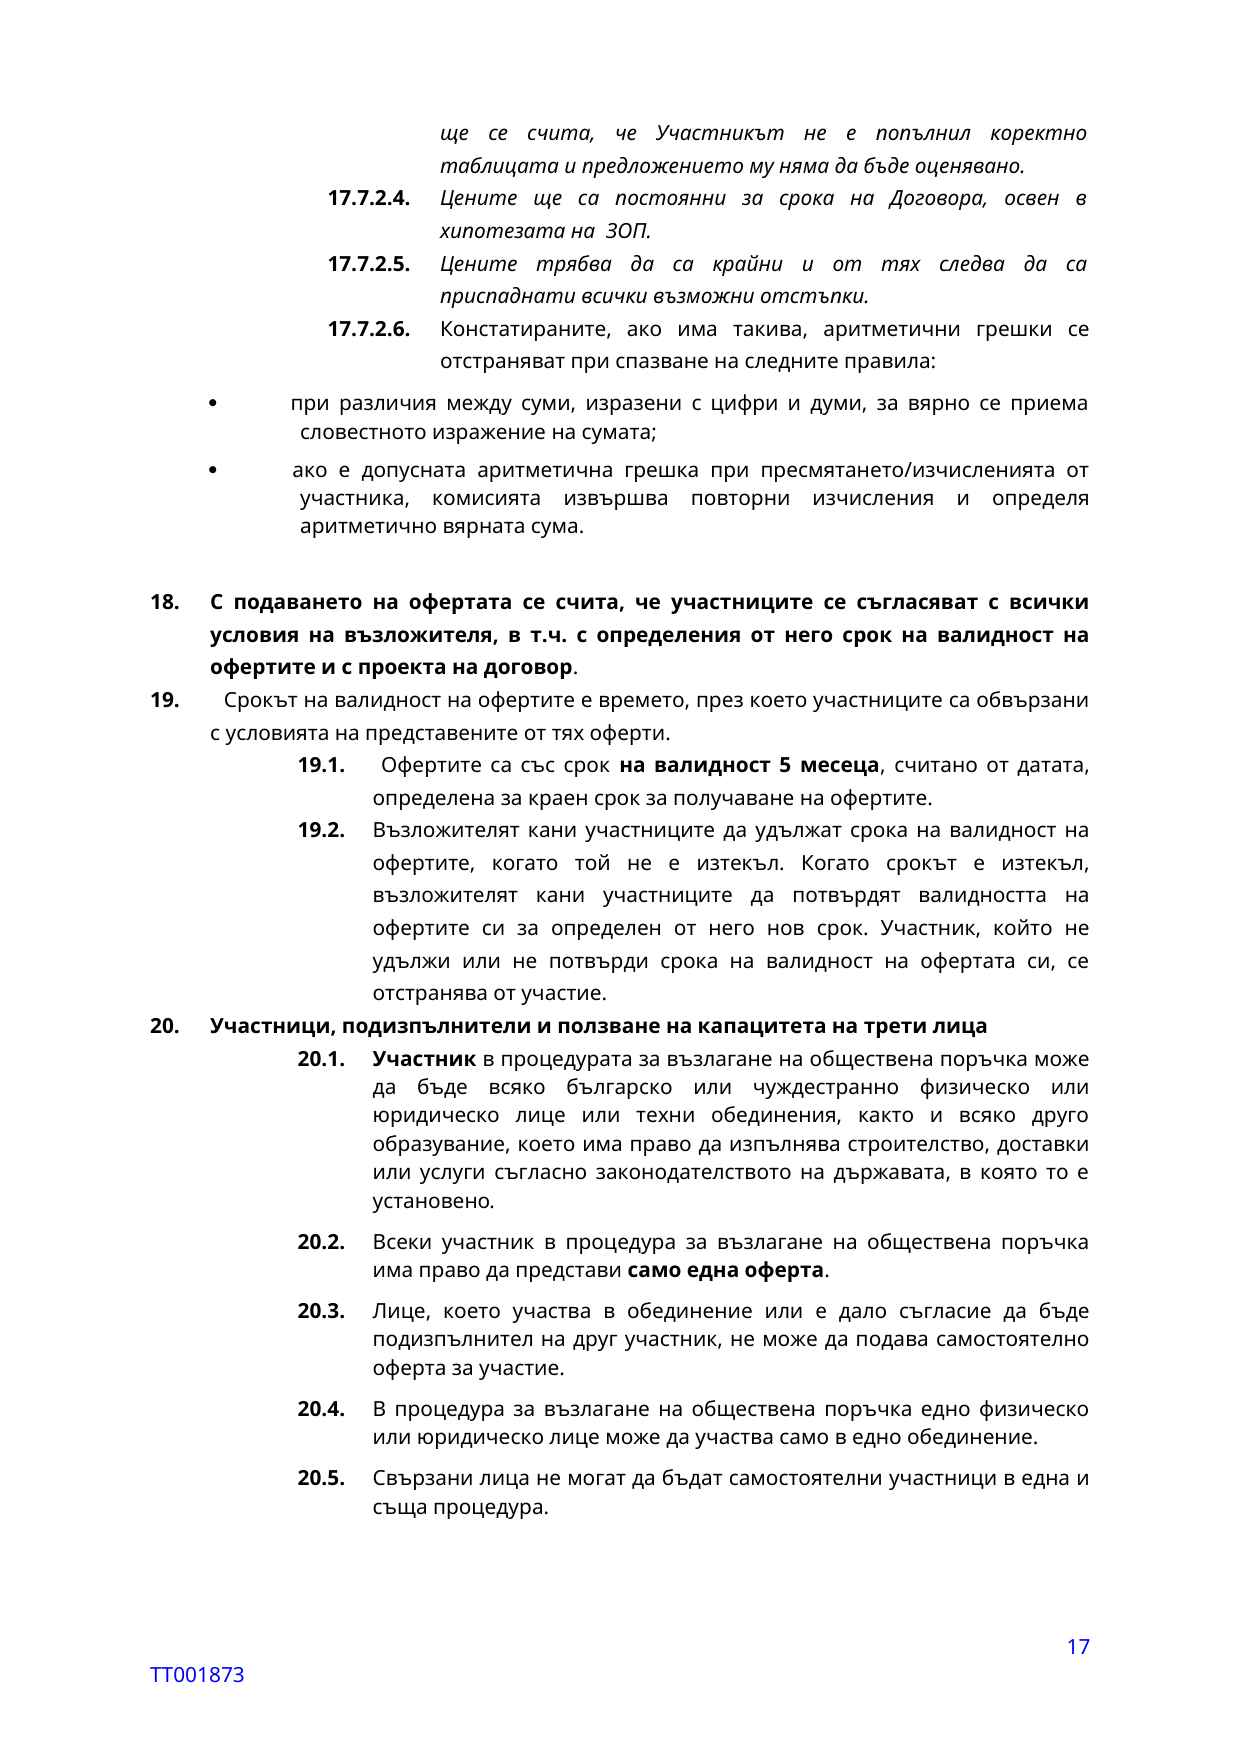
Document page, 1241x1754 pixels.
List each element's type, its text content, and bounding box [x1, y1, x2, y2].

list Участник в процедурата за възлагане на обществена поръчка може да бъде всяко българско или чуждестранно физическо или юридическо лице или техни обединения, както и всяко друго образувание, което има право да изпълнява строителство, доставки или услуги съгласно законодателството на държавата, в която то е установено. [297, 1044, 1090, 1214]
list Възложителят кани участниците да удължат срока на валидност на офертите, когато той не е изтекъл. Когато срокът е изтекъл, възложителят кани участниците да потвърдят валидността на офертите си за определен от него нов срок. Участник, който не удължи или не потвърди срока на валидност на офертата си, се отстранява от участие. [297, 815, 1090, 1007]
list при различия между суми, изразени с цифри и думи, за вярно се приема словестното изражение на сумата; [209, 388, 1090, 445]
list Лице, което участва в обединение или е дало съгласие да бъде подизпълнител на друг участник, не може да подава самостоятелно оферта за участие. [297, 1296, 1090, 1381]
list Цените ще са постоянни за срока на Договора, освен в хипотезата на ЗОП. [327, 183, 1090, 244]
list Констатираните, ако има такива, аритметични грешки се отстраняват при спазване на следните правила: [327, 314, 1090, 375]
list В процедура за възлагане на обществена поръчка едно физическо или юридическо лице може да участва само в едно обединение. [297, 1394, 1090, 1451]
list Участници, подизпълнители и ползване на капацитета на трети лица [150, 1011, 1090, 1039]
list Цените трябва да са крайни и от тях следва да са приспаднати всички възможни отстъпки. [327, 249, 1090, 310]
list Офертите са със срок на валидност 5 месеца, считано от датата, определена за краен срок за получаване на офертите. [297, 750, 1090, 811]
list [327, 118, 1090, 179]
list С подаването на офертата се счита, че участниците се съгласяват с всички условия на възложителя, в т.ч. с определения от него срок на валидност на офертите и с проекта на договор. [150, 587, 1090, 681]
list ако е допусната аритметична грешка при пресмятането/изчисленията от участника, комисията извършва повторни изчисления и определя аритметично вярната сума. [209, 455, 1090, 540]
list Срокът на валидност на офертите е времето, през което участниците са обвързани с условията на представените от тях оферти. [150, 685, 1090, 746]
list Всеки участник в процедура за възлагане на обществена поръчка има право да представи само една оферта. [297, 1227, 1090, 1284]
list Свързани лица не могат да бъдат самостоятелни участници в една и съща процедура. [297, 1463, 1090, 1520]
